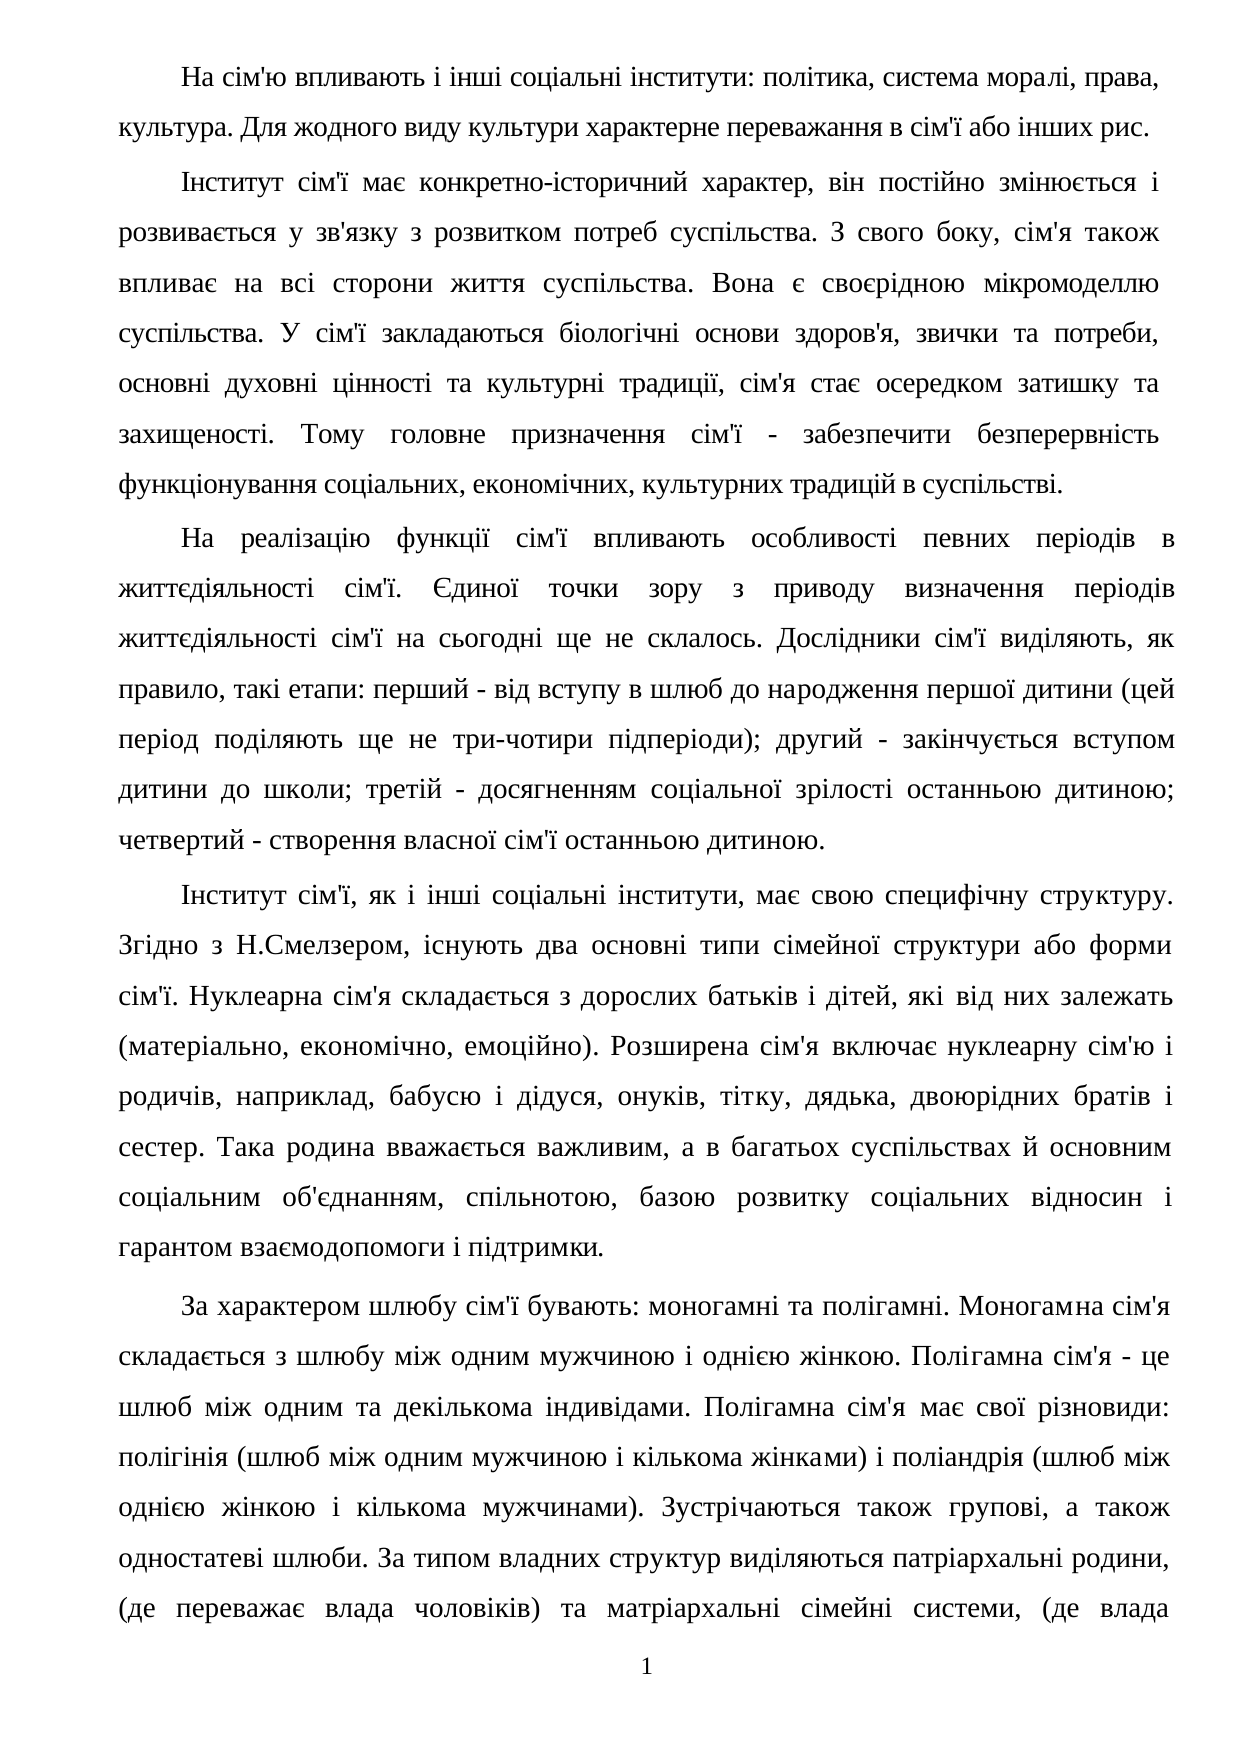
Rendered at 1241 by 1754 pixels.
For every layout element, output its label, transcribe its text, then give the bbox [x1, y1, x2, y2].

text На реалізацію функції сім'ї впливають особливості певних періодів в життєдіяльності сім'ї. Єдиної точки зору з приводу визначення періодів життєдіяльності сім'ї на сьогодні ще не склалось. Дослідники сім'ї виділяють, як правило, такі етапи: перший - від вступу в шлюб до народження першої дитини (цей період поділяють ще не три-чотири підперіоди); другий - закінчується вступом дитини до школи; третій - досягненням соціальної зрілості останньою дитиною; четвертий - створення власної сім'ї останньою дитиною. [118, 520, 1175, 855]
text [118, 1288, 1170, 1623]
text На сім'ю впливають і інші соціальні інститути: політика, система моралі, права, культура. Для жодного виду культури характерне переважання в сім'ї або інших рис. [118, 59, 1159, 143]
text Інститут сім'ї, як і інші соціальні інститути, має свою специфічну структуру. Згідно з Н.Смелзером, існують два основні типи сімейної структури або форми сім'ї. Нуклеарна сім'я складається з дорослих батьків і дітей, які від них залежать (матеріально, економічно, емоційно). Розширена сім'я включає нуклеарну сім'ю і родичів, наприклад, бабусю і дідуся, онуків, тітку, дядька, двоюрідних братів і сестер. Така родина вважається важливим, а в багатьох суспільствах й основним соціальним об'єднанням, спільнотою, базою розвитку соціальних відносин і гарантом взаємодопомоги і підтримки. [118, 877, 1174, 1263]
text Інститут сім'ї має конкретно-історичний характер, він постійно змінюється і розвивається у зв'язку з розвитком потреб суспільства. З свого боку, сім'я також впливає на всі сторони життя суспільства. Вона є своєрідною мікромоделлю суспільства. У сім'ї закладаються біологічні основи здоров'я, звички та потреби, основні духовні цінності та культурні традиції, сім'я стає осередком затишку та захищеності. Тому головне призначення сім'ї - забезпечити безперервність функціонування соціальних, економічних, культурних традицій в суспільстві. [118, 164, 1159, 499]
